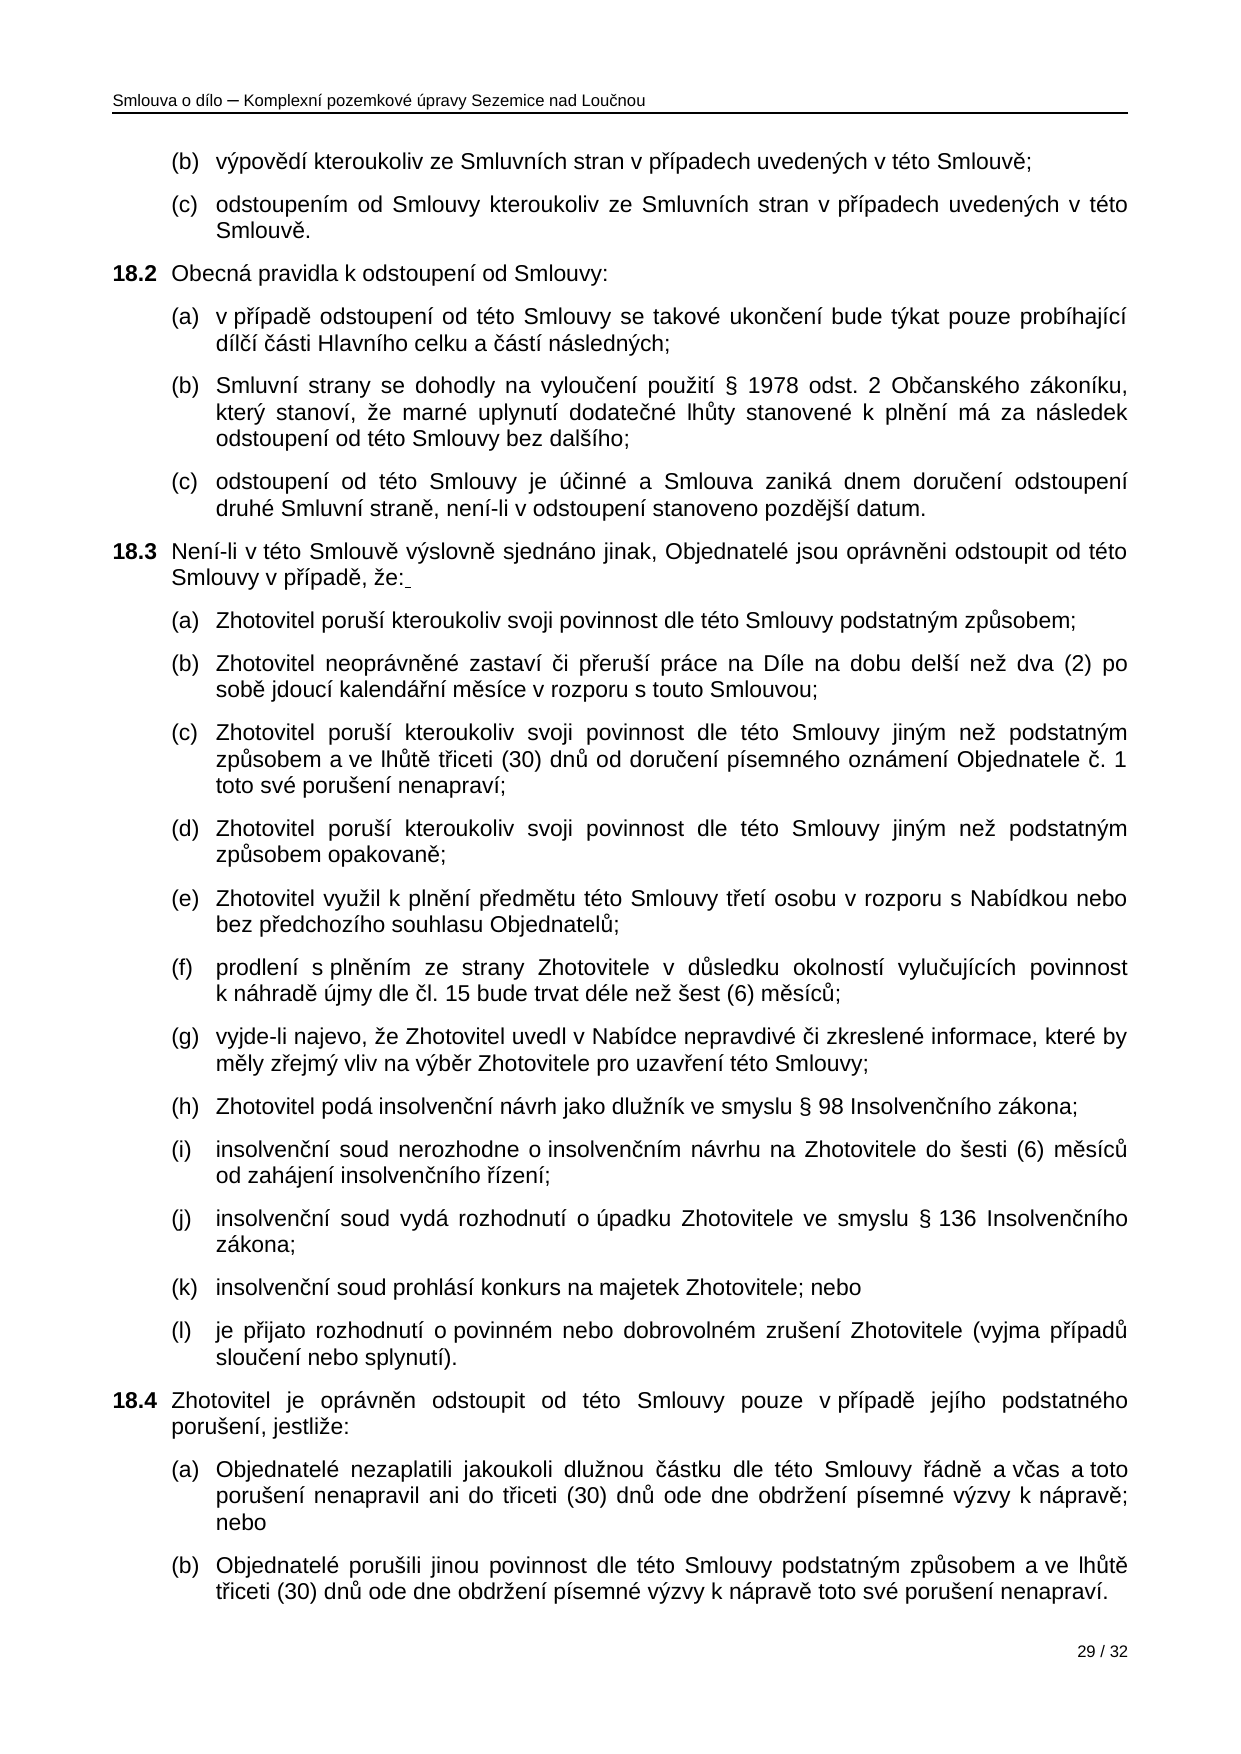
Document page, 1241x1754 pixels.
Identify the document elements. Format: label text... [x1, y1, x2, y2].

text Zhotovitel podá insolvenční návrh jako dlužník ve smyslu § 98 Insolvenčního zákona; [171, 1093, 1128, 1119]
text insolvenční soud nerozhodne o insolvenčním návrhu na Zhotovitele do šesti (6) měsíců od zahájení insolvenčního řízení; [171, 1136, 1128, 1188]
list Zhotovitel poruší kteroukoliv svoji povinnost dle této Smlouvy podstatným způsobem; [171, 607, 1128, 633]
text Obecná pravidla k odstoupení od Smlouvy: [112, 260, 1128, 286]
text Zhotovitel je oprávněn odstoupit od této Smlouvy pouze v případě jejího podstatného porušení, jestliže: [112, 1387, 1128, 1439]
text odstoupením od Smlouvy kteroukoliv ze Smluvních stran v případech uvedených v této Smlouvě. [171, 191, 1128, 243]
text Zhotovitel poruší kteroukoliv svoji povinnost dle této Smlouvy jiným než podstatným způsobem a ve lhůtě třiceti (30) dnů od doručení písemného oznámení Objednatele č. 1 toto své porušení nenapraví; [171, 719, 1128, 798]
text Objednatelé porušili jinou povinnost dle této Smlouvy podstatným způsobem a ve lhůtě třiceti (30) dnů ode dne obdržení písemné výzvy k nápravě toto své porušení nenapraví. [171, 1552, 1128, 1604]
list Zhotovitel neoprávněné zastaví či přeruší práce na Díle na dobu delší než dva (2) po sobě jdoucí kalendářní měsíce v rozporu s touto Smlouvou; [171, 650, 1128, 703]
text je přijato rozhodnutí o povinném nebo dobrovolném zrušení Zhotovitele (vyjma případů sloučení nebo splynutí). [171, 1317, 1128, 1370]
text výpovědí kteroukoliv ze Smluvních stran v případech uvedených v této Smlouvě; [171, 148, 1128, 174]
text Není-li v této Smlouvě výslovně sjednáno jinak, Objednatelé jsou oprávněni odstoupit od této Smlouvy v případě, že: [112, 538, 1128, 590]
text Smluvní strany se dohodly na vyloučení použití § 1978 odst. 2 Občanského zákoníku, který stanoví, že marné uplynutí dodatečné lhůty stanovené k plnění má za následek odstoupení od této Smlouvy bez dalšího; [171, 372, 1128, 452]
text Zhotovitel využil k plnění předmětu této Smlouvy třetí osobu v rozporu s Nabídkou nebo bez předchozího souhlasu Objednatelů; [171, 884, 1128, 937]
list v případě odstoupení od této Smlouvy se takové ukončení bude týkat pouze probíhající dílčí části Hlavního celku a částí následných; [171, 303, 1128, 356]
text insolvenční soud prohlásí konkurs na majetek Zhotovitele; nebo [171, 1274, 1128, 1301]
text odstoupení od této Smlouvy je účinné a Smlouva zaniká dnem doručení odstoupení druhé Smluvní straně, není-li v odstoupení stanoveno pozdější datum. [171, 468, 1128, 521]
text insolvenční soud vydá rozhodnutí o úpadku Zhotovitele ve smyslu § 136 Insolvenčního zákona; [171, 1205, 1128, 1258]
list Objednatelé nezaplatili jakoukoli dlužnou částku dle této Smlouvy řádně a včas a toto porušení nenapravil ani do třiceti (30) dnů ode dne obdržení písemné výzvy k nápravě; nebo [171, 1456, 1128, 1535]
text prodlení s plněním ze strany Zhotovitele v důsledku okolností vylučujících povinnost k náhradě újmy dle čl. 15 bude trvat déle než šest (6) měsíců; [171, 954, 1128, 1007]
text vyjde-li najevo, že Zhotovitel uvedl v Nabídce nepravdivé či zkreslené informace, které by měly zřejmý vliv na výběr Zhotovitele pro uzavření této Smlouvy; [171, 1023, 1128, 1076]
text Zhotovitel poruší kteroukoliv svoji povinnost dle této Smlouvy jiným než podstatným způsobem opakovaně; [171, 815, 1128, 868]
